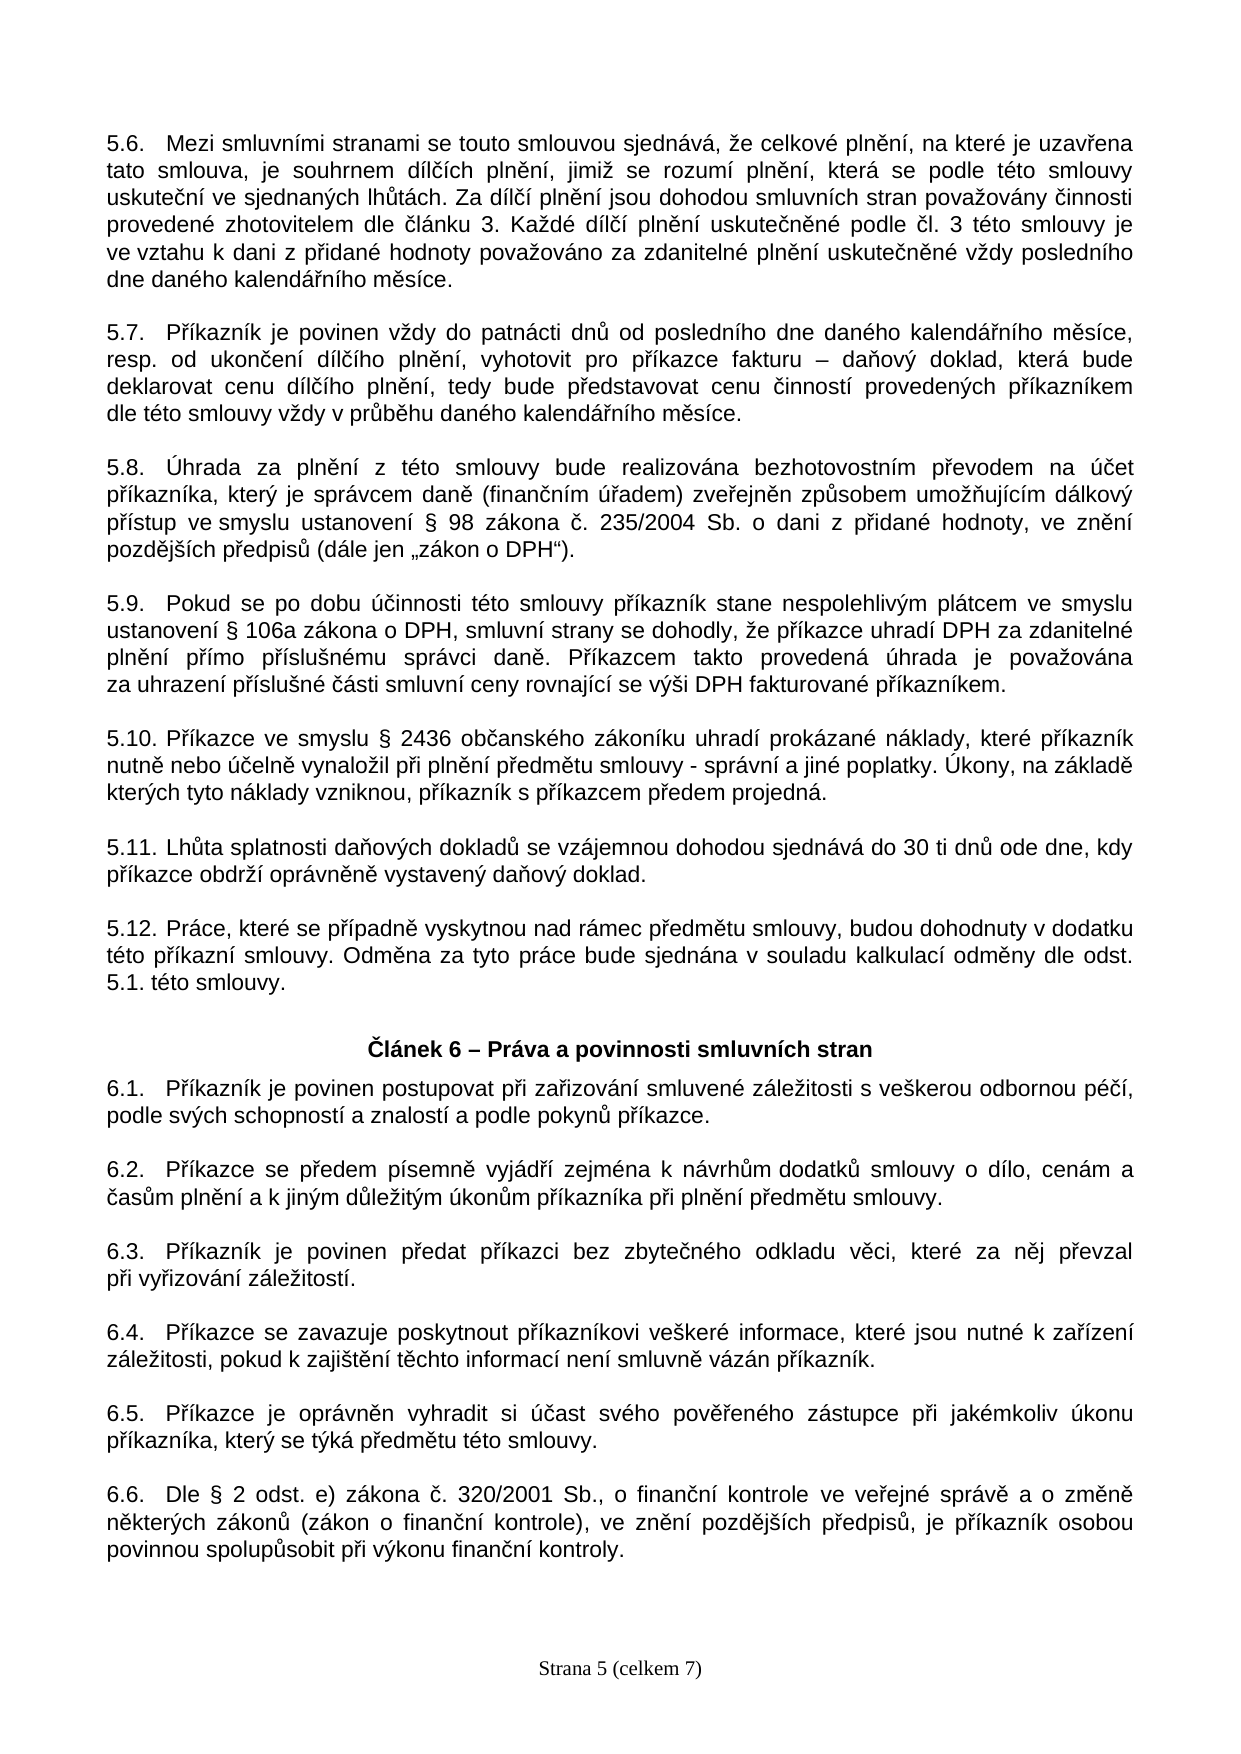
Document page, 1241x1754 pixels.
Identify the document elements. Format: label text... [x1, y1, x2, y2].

list Příkazník je povinen postupovat při zařizování smluvené záležitosti s veškerou odbornou péčí, podle svých schopností a znalostí a podle pokynů příkazce. [106, 1075, 1134, 1129]
list Příkazce je oprávněn vyhradit si účast svého pověřeného zástupce při jakémkoliv úkonu příkazníka, který se týká předmětu této smlouvy. [106, 1400, 1134, 1454]
list Příkazce se zavazuje poskytnout příkazníkovi veškeré informace, které jsou nutné k zařízení záležitosti, pokud k zajištění těchto informací není smluvně vázán příkazník. [106, 1319, 1134, 1373]
list Dle § 2 odst. e) zákona č. 320/2001 Sb., o finanční kontrole ve veřejné správě a o změně některých zákonů (zákon o finanční kontrole), ve znění pozdějších předpisů, je příkazník osobou povinnou spolupůsobit při výkonu finanční kontroly. [106, 1481, 1134, 1562]
list Příkazník je povinen předat příkazci bez zbytečného odkladu věci, které za něj převzal při vyřizování záležitostí. [106, 1237, 1134, 1292]
list Příkazce se předem písemně vyjádří zejména k návrhům dodatků smlouvy o dílo, cenám a časům plnění a k jiným důležitým úkonům příkazníka při plnění předmětu smlouvy. [106, 1156, 1134, 1210]
list Příkazník je povinen vždy do patnácti dnů od posledního dne daného kalendářního měsíce, resp. od ukončení dílčího plnění, vyhotovit pro příkazce fakturu – daňový doklad, která bude deklarovat cenu dílčího plnění, tedy bude představovat cenu činností provedených příkazníkem dle této smlouvy vždy v průběhu daného kalendářního měsíce. [106, 319, 1134, 427]
list Pokud se po dobu účinnosti této smlouvy příkazník stane nespolehlivým plátcem ve smyslu ustanovení § 106a zákona o DPH, smluvní strany se dohodly, že příkazce uhradí DPH za zdanitelné plnění přímo příslušnému správci daně. Příkazcem takto provedená úhrada je považována za uhrazení příslušné části smluvní ceny rovnající se výši DPH fakturované příkazníkem. [106, 589, 1134, 698]
list Lhůta splatnosti daňových dokladů se vzájemnou dohodou sjednává do 30 ti dnů ode dne, kdy příkazce obdrží oprávněně vystavený daňový doklad. [106, 833, 1134, 887]
list Příkazce ve smyslu § 2436 občanského zákoníku uhradí prokázané náklady, které příkazník nutně nebo účelně vynaložil při plnění předmětu smlouvy - správní a jiné poplatky. Úkony, na základě kterých tyto náklady vzniknou, příkazník s příkazcem předem projedná. [106, 725, 1134, 806]
list Práce, které se případně vyskytnou nad rámec předmětu smlouvy, budou dohodnuty v dodatku této příkazní smlouvy. Odměna za tyto práce bude sjednána v souladu kalkulací odměny dle odst. 5.1. této smlouvy. [106, 914, 1134, 996]
list Úhrada za plnění z této smlouvy bude realizována bezhotovostním převodem na účet příkazníka, který je správcem daně (finančním úřadem) zveřejněn způsobem umožňujícím dálkový přístup ve smyslu ustanovení § 98 zákona č. 235/2004 Sb. o dani z přidané hodnoty, ve znění pozdějších předpisů (dále jen „zákon o DPH“). [106, 454, 1134, 562]
text Článek 6 – Práva a povinnosti smluvních stran [106, 1035, 1134, 1062]
list Mezi smluvními stranami se touto smlouvou sjednává, že celkové plnění, na které je uzavřena tato smlouva, je souhrnem dílčích plnění, jimiž se rozumí plnění, která se podle této smlouvy uskuteční ve sjednaných lhůtách. Za dílčí plnění jsou dohodou smluvních stran považovány činnosti provedené zhotovitelem dle článku 3. Každé dílčí plnění uskutečněné podle čl. 3 této smlouvy je ve vztahu k dani z přidané hodnoty považováno za zdanitelné plnění uskutečněné vždy posledního dne daného kalendářního měsíce. [106, 130, 1134, 292]
